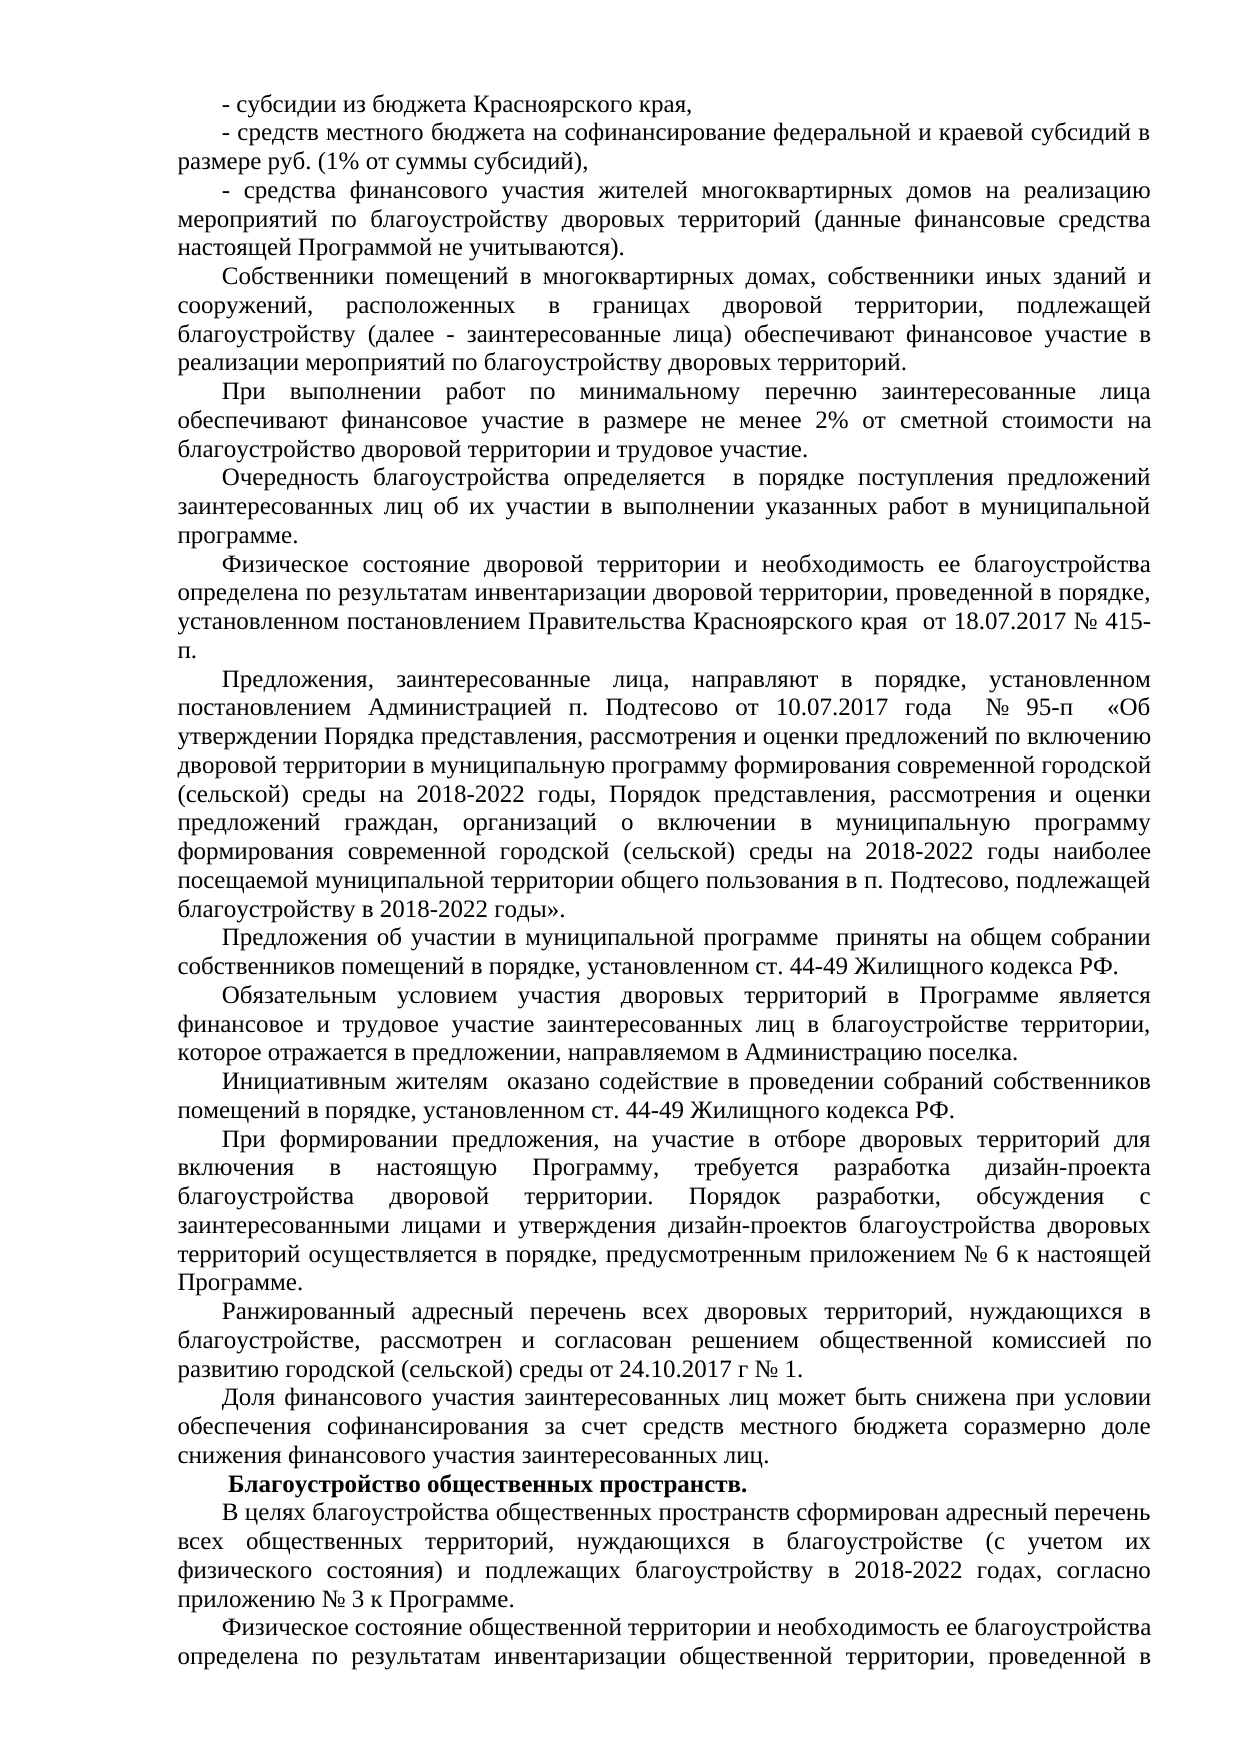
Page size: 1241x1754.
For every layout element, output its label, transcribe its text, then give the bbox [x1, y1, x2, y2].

text - средств местного бюджета на софинансирование федеральной и краевой субсидий в размере руб. (1% от суммы субсидий), [177, 117, 1152, 175]
text Предложения об участии в муниципальной программе приняты на общем собрании собственников помещений в порядке, установленном ст. 44-49 Жилищного кодекса РФ. [177, 922, 1152, 980]
text - субсидии из бюджета Красноярского края, [177, 89, 1152, 117]
text Физическое состояние дворовой территории и необходимость ее благоустройства определена по результатам инвентаризации дворовой территории, проведенной в порядке, установленном постановлением Правительства Красноярского края от 18.07.2017 № 415-п. [177, 549, 1152, 664]
text При выполнении работ по минимальному перечню заинтересованные лица обеспечивают финансовое участие в размере не менее 2% от сметной стоимости на благоустройство дворовой территории и трудовое участие. [177, 376, 1152, 462]
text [177, 1612, 1152, 1670]
text Инициативным жителям оказано содействие в проведении собраний собственников помещений в порядке, установленном ст. 44-49 Жилищного кодекса РФ. [177, 1066, 1152, 1124]
text Очередность благоустройства определяется в порядке поступления предложений заинтересованных лиц об их участии в выполнении указанных работ в муниципальной программе. [177, 462, 1152, 549]
text Благоустройство общественных пространств. [177, 1469, 1152, 1497]
text Собственники помещений в многоквартирных домах, собственники иных зданий и сооружений, расположенных в границах дворовой территории, подлежащей благоустройству (далее - заинтересованные лица) обеспечивают финансовое участие в реализации мероприятий по благоустройству дворовых территорий. [177, 261, 1152, 376]
text При формировании предложения, на участие в отборе дворовых территорий для включения в настоящую Программу, требуется разработка дизайн-проекта благоустройства дворовой территории. Порядок разработки, обсуждения с заинтересованными лицами и утверждения дизайн-проектов благоустройства дворовых территорий осуществляется в порядке, предусмотренным приложением № 6 к настоящей Программе. [177, 1124, 1152, 1296]
text Предложения, заинтересованные лица, направляют в порядке, установленном постановлением Администрацией п. Подтесово от 10.07.2017 года № 95-п «Об утверждении Порядка представления, рассмотрения и оценки предложений по включению дворовой территории в муниципальную программу формирования современной городской (сельской) среды на 2018-2022 годы, Порядок представления, рассмотрения и оценки предложений граждан, организаций о включении в муниципальную программу формирования современной городской (сельской) среды на 2018-2022 годы наиболее посещаемой муниципальной территории общего пользования в п. Подтесово, подлежащей благоустройству в 2018-2022 годы». [177, 664, 1152, 922]
text - средства финансового участия жителей многоквартирных домов на реализацию мероприятий по благоустройству дворовых территорий (данные финансовые средства настоящей Программой не учитываются). [177, 175, 1152, 261]
text В целях благоустройства общественных пространств сформирован адресный перечень всех общественных территорий, нуждающихся в благоустройстве (с учетом их физического состояния) и подлежащих благоустройству в 2018-2022 годах, согласно приложению № 3 к Программе. [177, 1497, 1152, 1612]
text Доля финансового участия заинтересованных лиц может быть снижена при условии обеспечения софинансирования за счет средств местного бюджета соразмерно доле снижения финансового участия заинтересованных лиц. [177, 1382, 1152, 1469]
text Ранжированный адресный перечень всех дворовых территорий, нуждающихся в благоустройстве, рассмотрен и согласован решением общественной комиссией по развитию городской (сельской) среды от 24.10.2017 г № 1. [177, 1296, 1152, 1382]
text Обязательным условием участия дворовых территорий в Программе является финансовое и трудовое участие заинтересованных лиц в благоустройстве территории, которое отражается в предложении, направляемом в Администрацию поселка. [177, 980, 1152, 1066]
